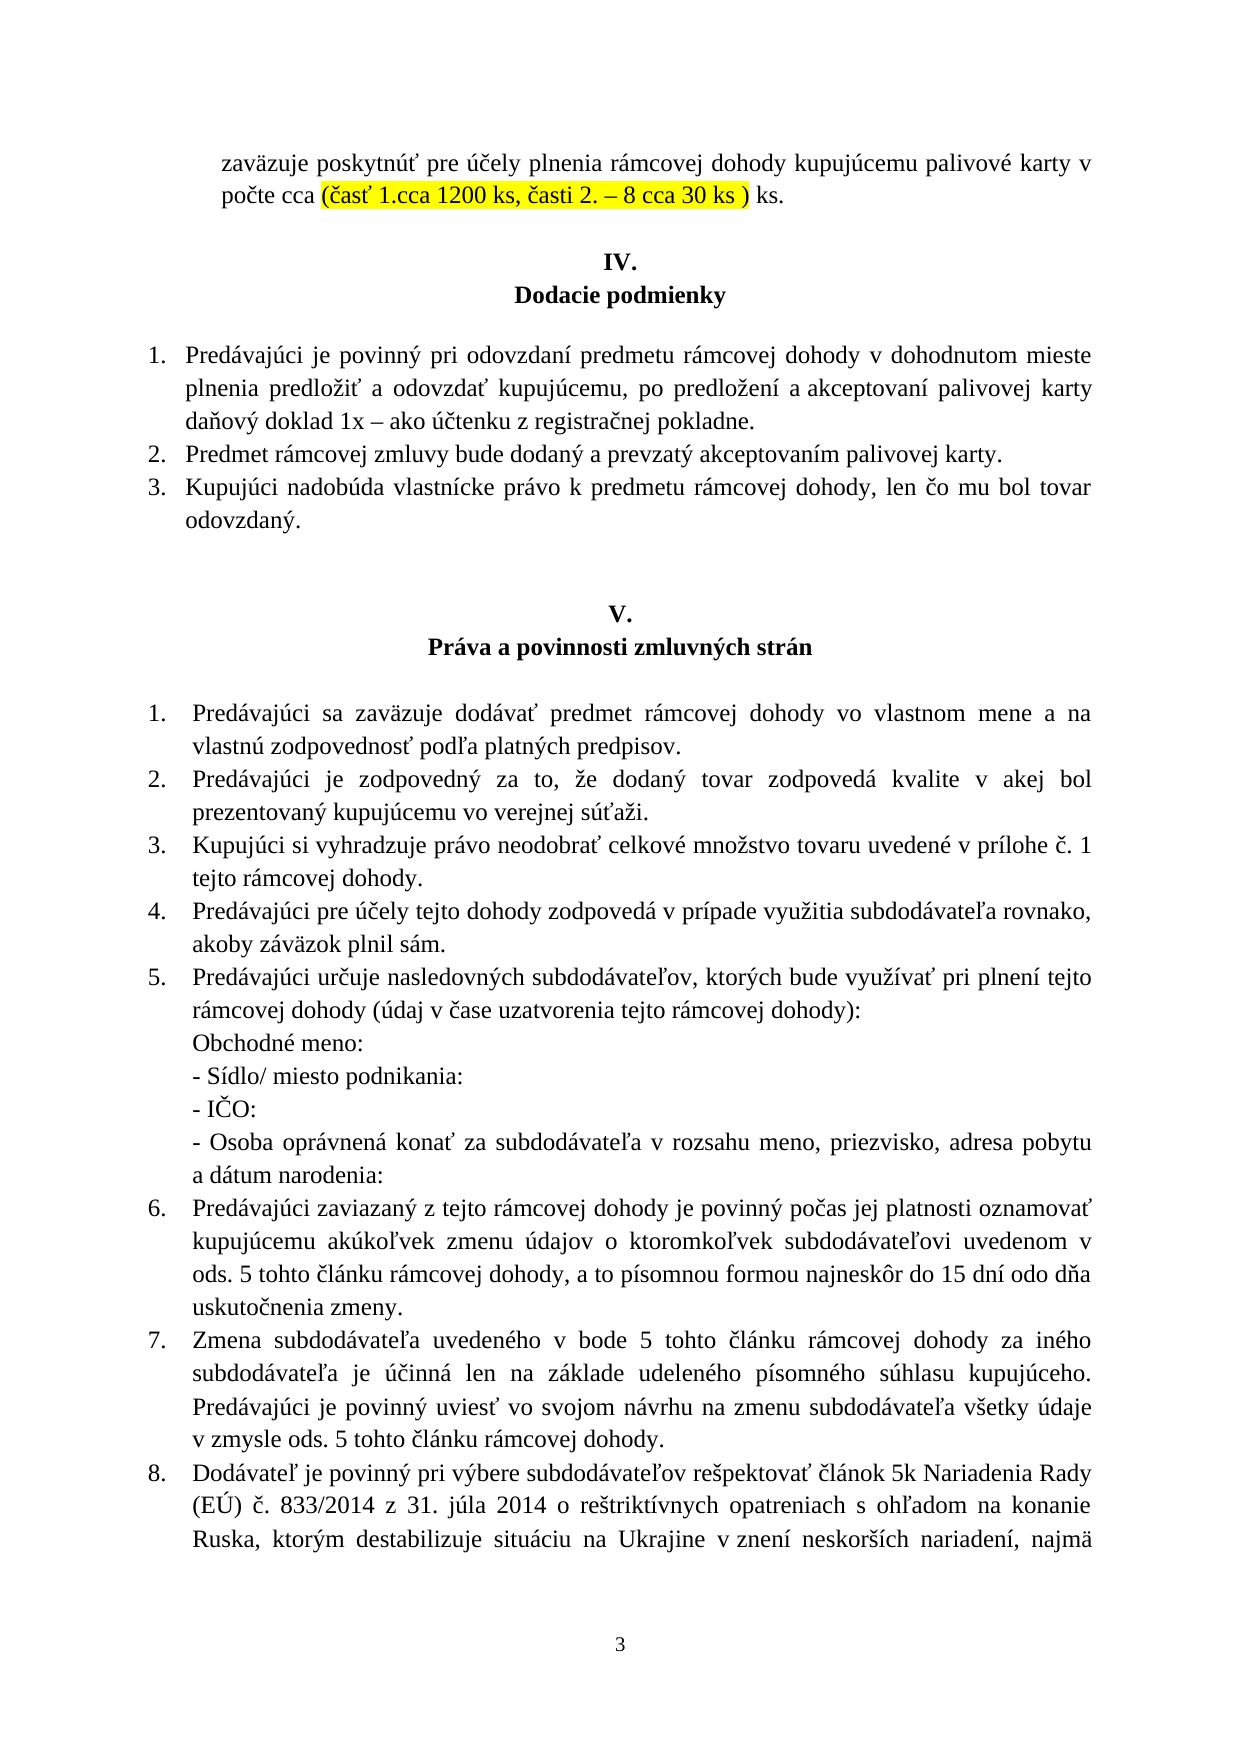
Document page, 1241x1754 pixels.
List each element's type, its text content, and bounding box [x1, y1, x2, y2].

list Predávajúci určuje nasledovných subdodávateľov, ktorých bude využívať pri plnení tejto rámcovej dohody (údaj v čase uzatvorenia tejto rámcovej dohody): [148, 962, 1093, 1024]
list Predávajúci je povinný pri odovzdaní predmetu rámcovej dohody v dohodnutom mieste plnenia predložiť a odovzdať kupujúcemu, po predložení a akceptovaní palivovej karty daňový doklad 1x – ako účtenku z registračnej pokladne. [148, 340, 1093, 435]
list Kupujúci nadobúda vlastnícke právo k predmetu rámcovej dohody, len čo mu bol tovar odovzdaný. [148, 472, 1093, 534]
list Kupujúci si vyhradzuje právo neodobrať celkové množstvo tovaru uvedené v prílohe č. 1 tejto rámcovej dohody. [148, 830, 1093, 892]
list Predávajúci pre účely tejto dohody zodpovedá v prípade využitia subdodávateľa rovnako, akoby záväzok plnil sám. [148, 896, 1093, 958]
text - Osoba oprávnená konať za subdodávateľa v rozsahu meno, priezvisko, adresa pobytu a dátum narodenia: [192, 1127, 1093, 1189]
text Dodacie podmienky [148, 280, 1093, 308]
list Predávajúci sa zaväzuje dodávať predmet rámcovej dohody vo vlastnom mene a na vlastnú zodpovednosť podľa platných predpisov. [148, 698, 1093, 760]
text IV. [148, 247, 1093, 275]
text - Sídlo/ miesto podnikania: [192, 1061, 1093, 1090]
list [148, 1458, 1093, 1552]
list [148, 148, 1093, 209]
list Zmena subdodávateľa uvedeného v bode 5 tohto článku rámcovej dohody za iného subdodávateľa je účinná len na základe udeleného písomného súhlasu kupujúceho. Predávajúci je povinný uviesť vo svojom návrhu na zmenu subdodávateľa všetky údaje v zmysle ods. 5 tohto článku rámcovej dohody. [148, 1326, 1093, 1453]
list Predávajúci zaviazaný z tejto rámcovej dohody je povinný počas jej platnosti oznamovať kupujúcemu akúkoľvek zmenu údajov o ktoromkoľvek subdodávateľovi uvedenom v ods. 5 tohto článku rámcovej dohody, a to písomnou formou najneskôr do 15 dní odo dňa uskutočnenia zmeny. [148, 1193, 1093, 1321]
list Predmet rámcovej zmluvy bude dodaný a prevzatý akceptovaním palivovej karty. [148, 439, 1093, 468]
text V. [148, 599, 1093, 628]
text - IČO: [192, 1094, 1093, 1123]
list Predávajúci je zodpovedný za to, že dodaný tovar zodpovedá kvalite v akej bol prezentovaný kupujúcemu vo verejnej súťaži. [148, 764, 1093, 826]
text Práva a povinnosti zmluvných strán [148, 632, 1093, 661]
text Obchodné meno: [192, 1028, 1093, 1057]
